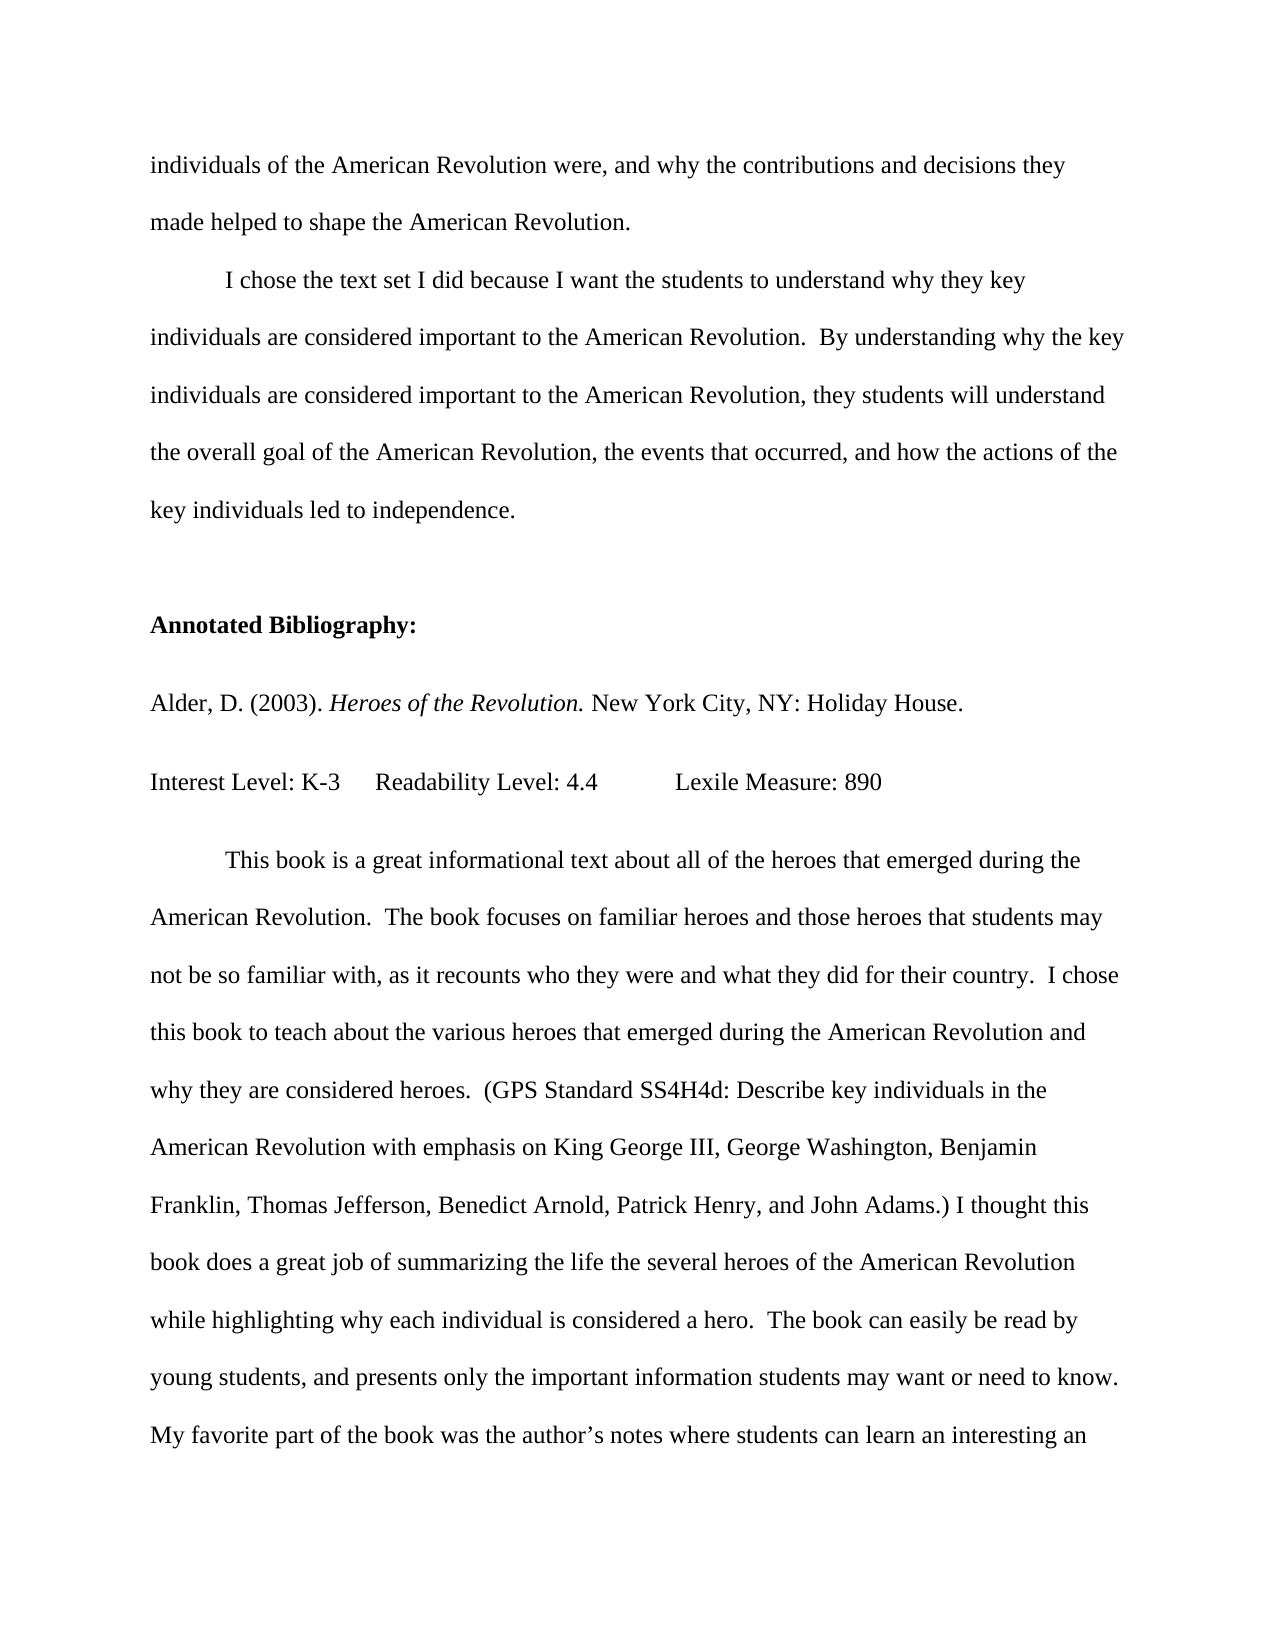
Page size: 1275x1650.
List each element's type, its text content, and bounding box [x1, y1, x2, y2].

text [150, 150, 1125, 236]
text Alder, D. (2003). Heroes of the Revolution. New York City, NY: Holiday House. [150, 688, 1125, 717]
text Annotated Bibliography: [150, 552, 1125, 639]
text I chose the text set I did because I want the students to understand why they key individuals are considered important to the American Revolution. By understanding why the key individuals are considered important to the American Revolution, they students will understand the overall goal of the American Revolution, the events that occurred, and how the actions of the key individuals led to independence. [150, 265, 1125, 524]
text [150, 845, 1125, 1449]
text Interest Level: K-3 Readability Level: 4.4 Lexile Measure: 890 [150, 767, 1125, 795]
